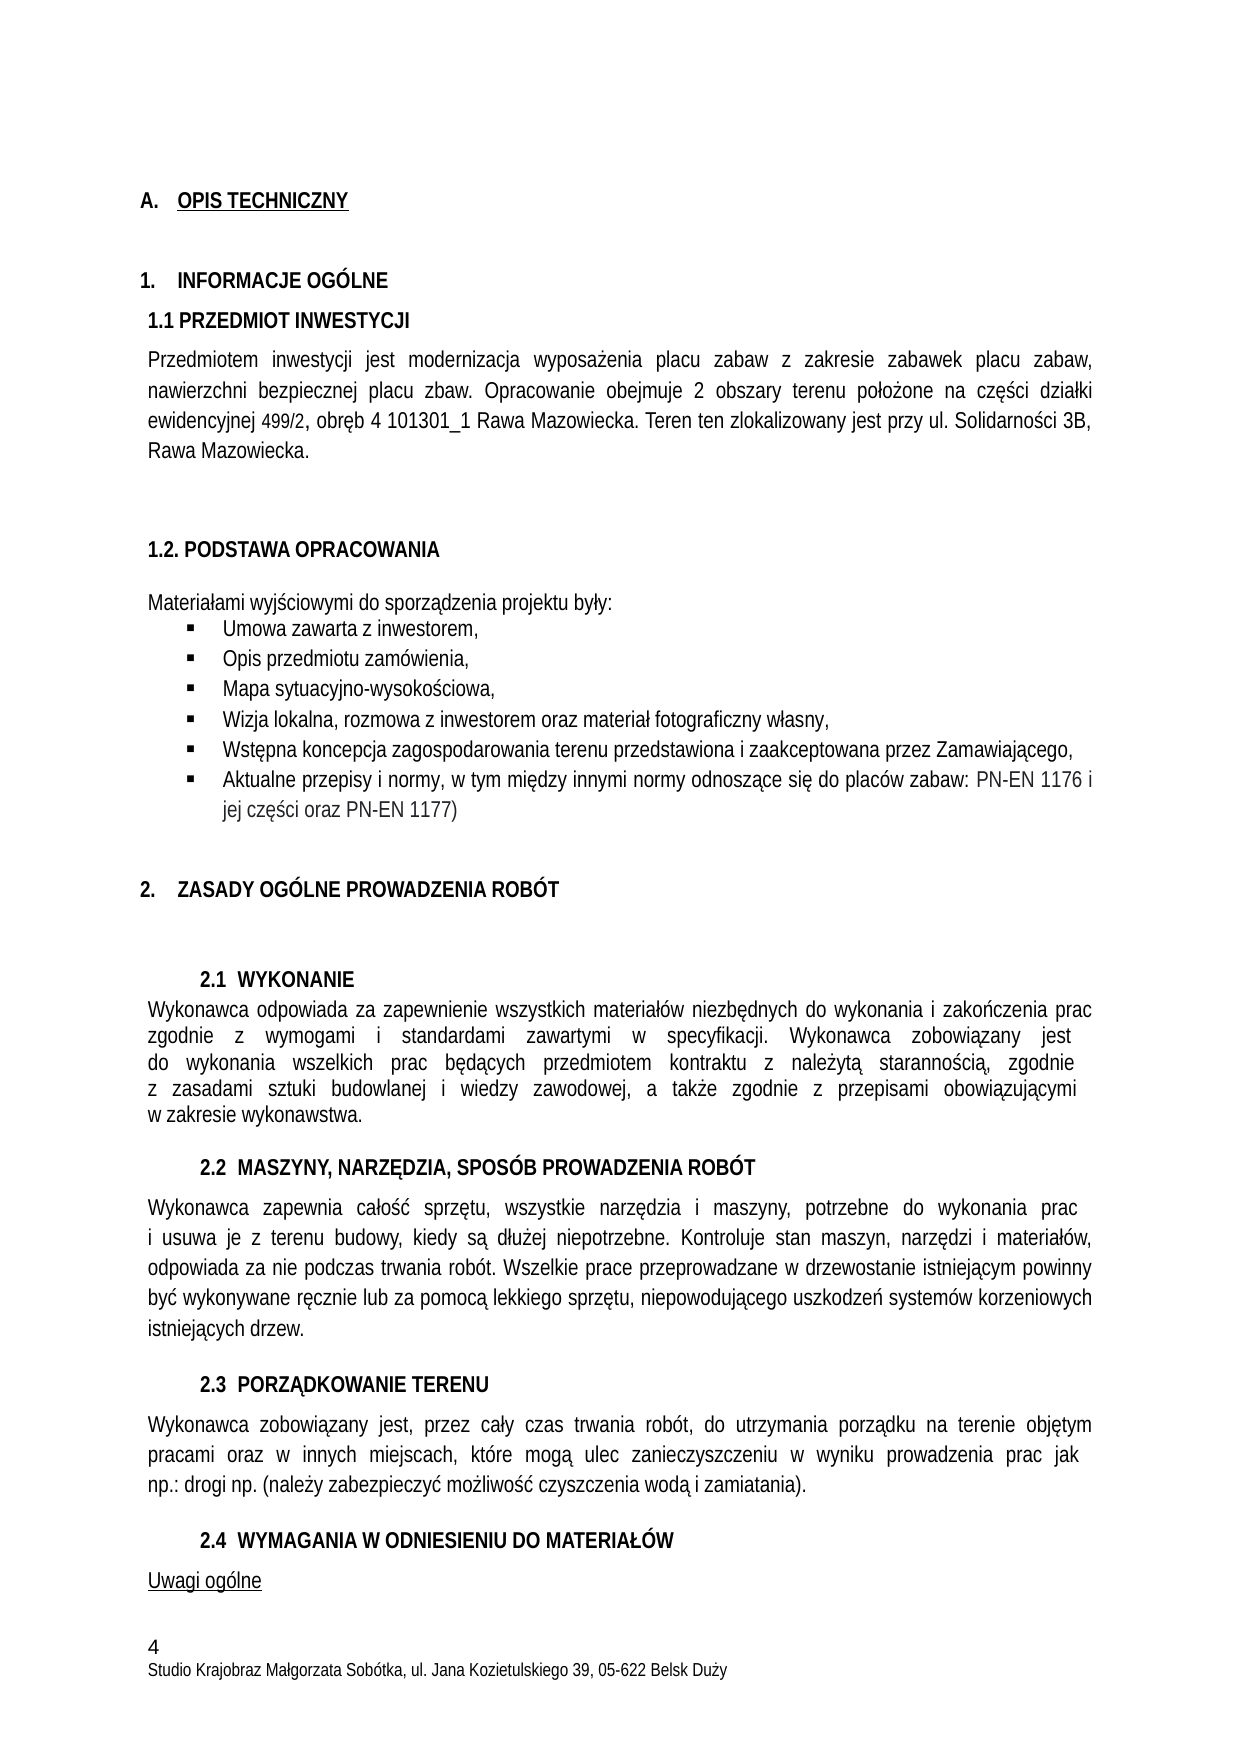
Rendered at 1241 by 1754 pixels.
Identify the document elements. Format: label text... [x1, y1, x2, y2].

list Wizja lokalna, rozmowa z inwestorem oraz materiał fotograficzny własny, [185, 706, 1092, 732]
text Materiałami wyjściowymi do sporządzenia projektu były: [148, 588, 1092, 615]
text Wykonawca zobowiązany jest, przez cały czas trwania robót, do utrzymania porządku na terenie objętym pracami oraz w innych miejscach, które mogą ulec zanieczyszczeniu w wyniku prowadzenia prac jak np.: drogi np. (należy zabezpieczyć możliwość czyszczenia wodą i zamiatania). [148, 1411, 1092, 1497]
text 1.2. PODSTAWA OPRACOWANIA [148, 536, 1092, 562]
list Umowa zawarta z inwestorem, [185, 615, 1092, 641]
text INFORMACJE OGÓLNE [140, 267, 1092, 294]
list Mapa sytuacyjno-wysokościowa, [185, 675, 1092, 702]
list Wstępna koncepcja zagospodarowania terenu przedstawiona i zaakceptowana przez Zamawiającego, [185, 736, 1092, 762]
text Wykonawca zapewnia całość sprzętu, wszystkie narzędzia i maszyny, potrzebne do wykonania prac i usuwa je z terenu budowy, kiedy są dłużej niepotrzebne. Kontroluje stan maszyn, narzędzi i materiałów, odpowiada za nie podczas trwania robót. Wszelkie prace przeprowadzane w drzewostanie istniejącym powinny być wykonywane ręcznie lub za pomocą lekkiego sprzętu, niepowodującego uszkodzeń systemów korzeniowych istniejących drzew. [148, 1194, 1092, 1341]
list WYKONANIE [200, 966, 1092, 992]
text 1.1 PRZEDMIOT INWESTYCJI [148, 307, 1092, 333]
text ZASADY OGÓLNE PROWADZENIA ROBÓT [140, 876, 1092, 903]
text Uwagi ogólne [148, 1567, 1092, 1593]
list MASZYNY, NARZĘDZIA, SPOSÓB PROWADZENIA ROBÓT [200, 1154, 1092, 1181]
text Wykonawca odpowiada za zapewnienie wszystkich materiałów niezbędnych do wykonania i zakończenia prac zgodnie z wymogami i standardami zawartymi w specyfikacji. Wykonawca zobowiązany jest do wykonania wszelkich prac będących przedmiotem kontraktu z należytą starannością, zgodnie z zasadami sztuki budowlanej i wiedzy zawodowej, a także zgodnie z przepisami obowiązującymi w zakresie wykonawstwa. [148, 996, 1092, 1128]
list PORZĄDKOWANIE TERENU [200, 1371, 1092, 1397]
text Przedmiotem inwestycji jest modernizacja wyposażenia placu zabaw z zakresie zabawek placu zabaw, nawierzchni bezpiecznej placu zbaw. Opracowanie obejmuje 2 obszary terenu położone na części działki ewidencyjnej 499/2, obręb 4 101301_1 Rawa Mazowiecka. Teren ten zlokalizowany jest przy ul. Solidarności 3B, Rawa Mazowiecka. [148, 346, 1092, 463]
list OPIS TECHNICZNY [140, 187, 1092, 213]
list Aktualne przepisy i normy, w tym między innymi normy odnoszące się do placów zabaw: PN-EN 1176 i jej części oraz PN-EN 1177) [185, 766, 1092, 822]
list Opis przedmiotu zamówienia, [185, 645, 1092, 671]
list WYMAGANIA W ODNIESIENIU DO MATERIAŁÓW [200, 1527, 1092, 1554]
